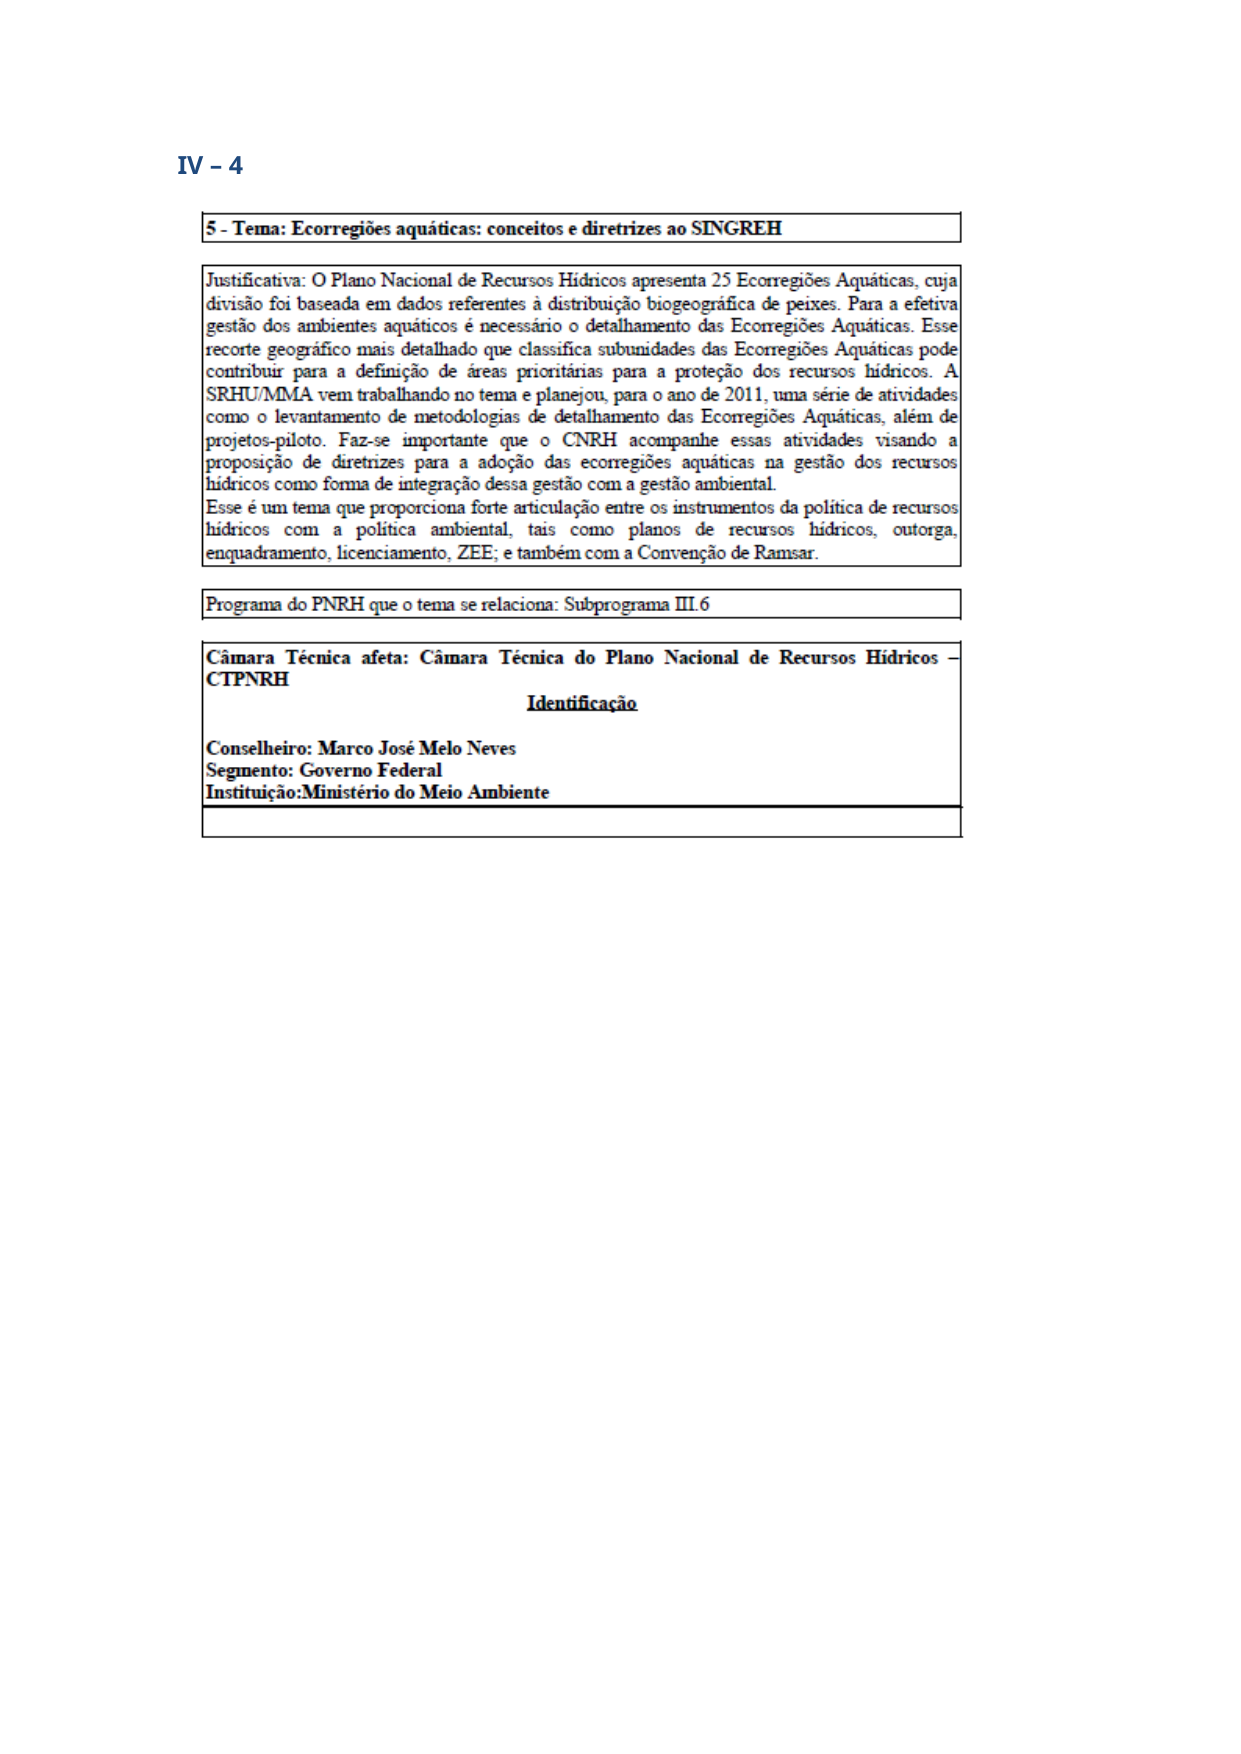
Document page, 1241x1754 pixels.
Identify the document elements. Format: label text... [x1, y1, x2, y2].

text IV – 4 [177, 148, 1063, 182]
